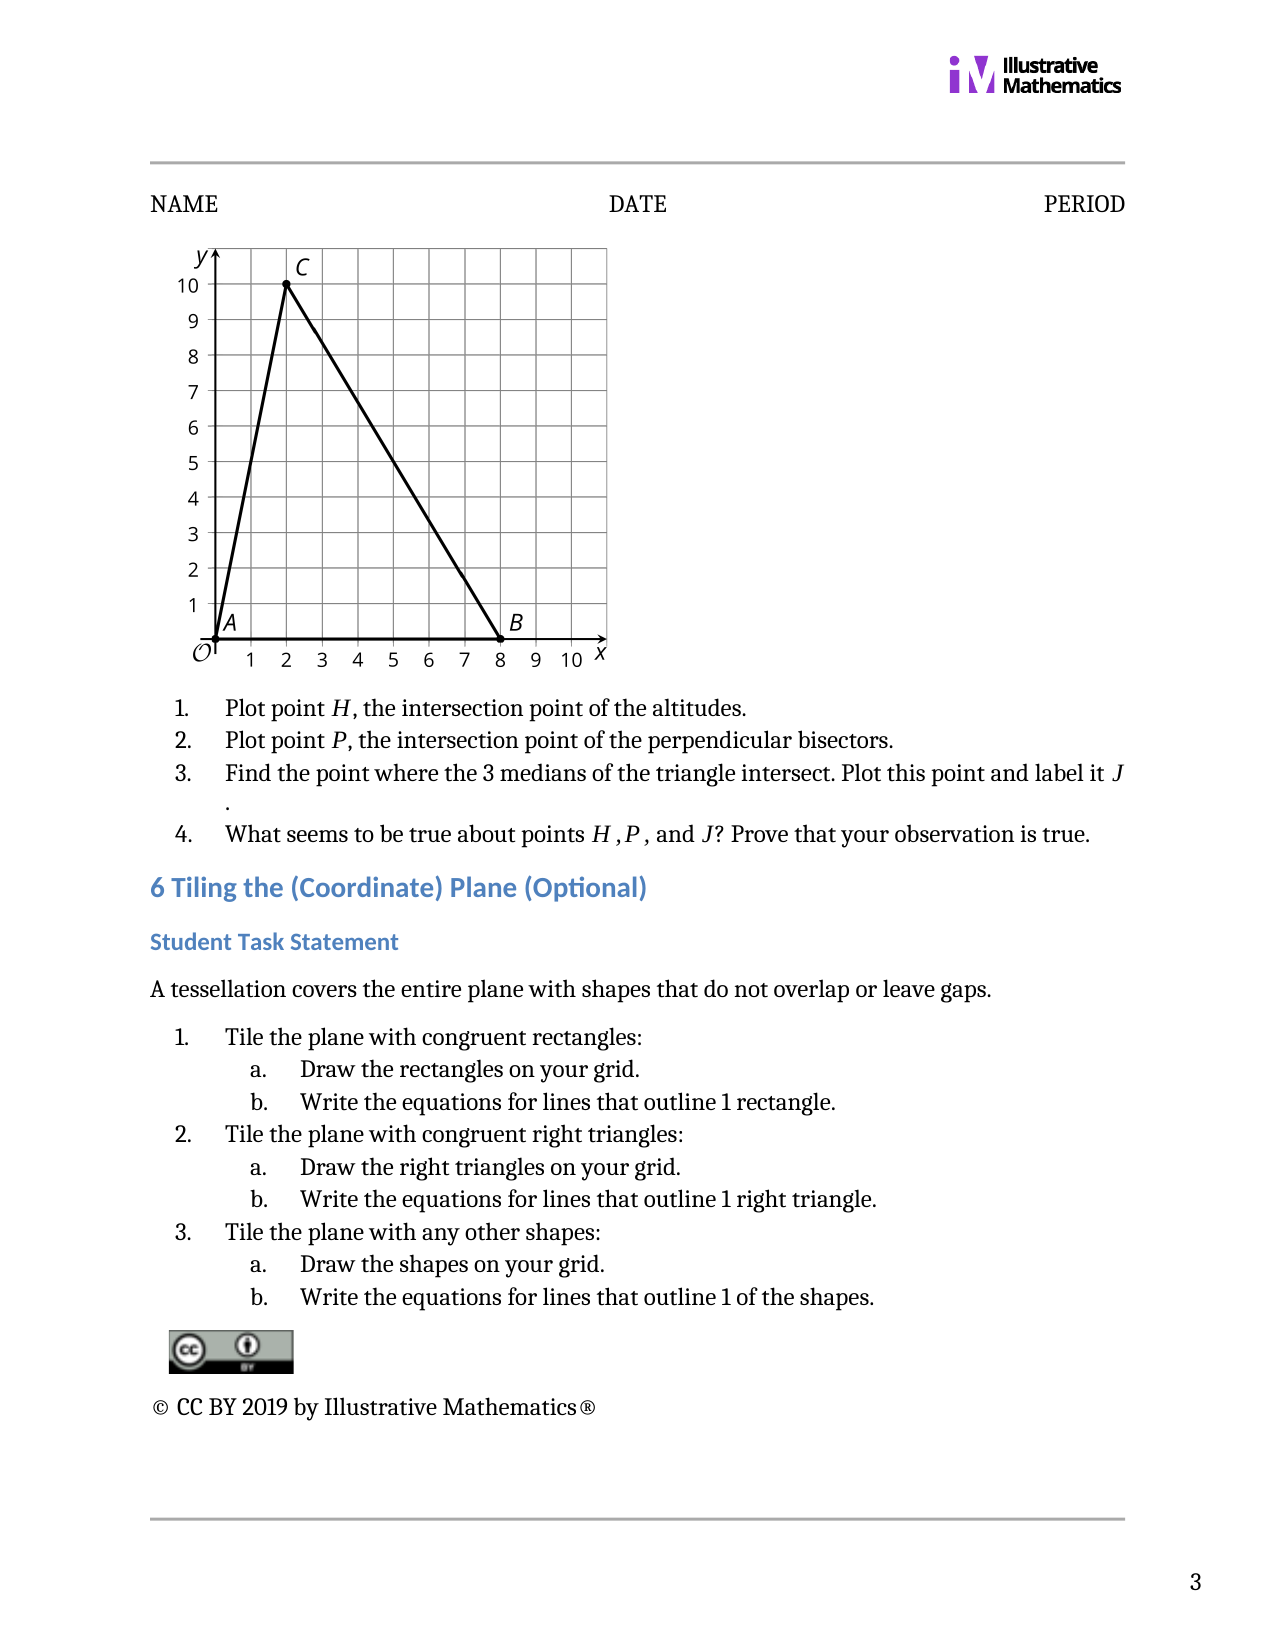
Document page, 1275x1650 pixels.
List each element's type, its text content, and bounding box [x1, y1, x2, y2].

list Tile the plane with any other shapes: [175, 1218, 1125, 1247]
list Tile the plane with congruent right triangles: [175, 1120, 1125, 1149]
list Plot point , the intersection point of the perpendicular bisectors. [175, 726, 1125, 755]
list Tile the plane with congruent rectangles: [175, 1023, 1125, 1052]
list Plot point , the intersection point of the altitudes. [175, 694, 1125, 722]
list Draw the right triangles on your grid. [250, 1153, 1125, 1182]
list What seems to be true about points and ? Prove that your observation is true. [175, 820, 1125, 849]
list Write the equations for lines that outline 1 rectangle. [250, 1088, 1125, 1117]
list Find the point where the 3 medians of the triangle intersect. Plot this point and label it . [175, 759, 1125, 816]
list Draw the shapes on your grid. [250, 1250, 1125, 1279]
picture [168, 247, 608, 675]
text A tessellation covers the entire plane with shapes that do not overlap or leave gaps. [150, 975, 1125, 1004]
subtitle 6 Tiling the (Coordinate) Plane (Optional) [150, 869, 1125, 905]
list Write the equations for lines that outline 1 of the shapes. [250, 1283, 1125, 1312]
list Draw the rectangles on your grid. [250, 1055, 1125, 1084]
text © CC BY 2019 by Illustrative Mathematics® [150, 1393, 1125, 1422]
picture [168, 1330, 294, 1374]
picture [949, 55, 1121, 93]
subtitle Student Task Statement [150, 926, 1125, 957]
list Write the equations for lines that outline 1 right triangle. [250, 1185, 1125, 1214]
